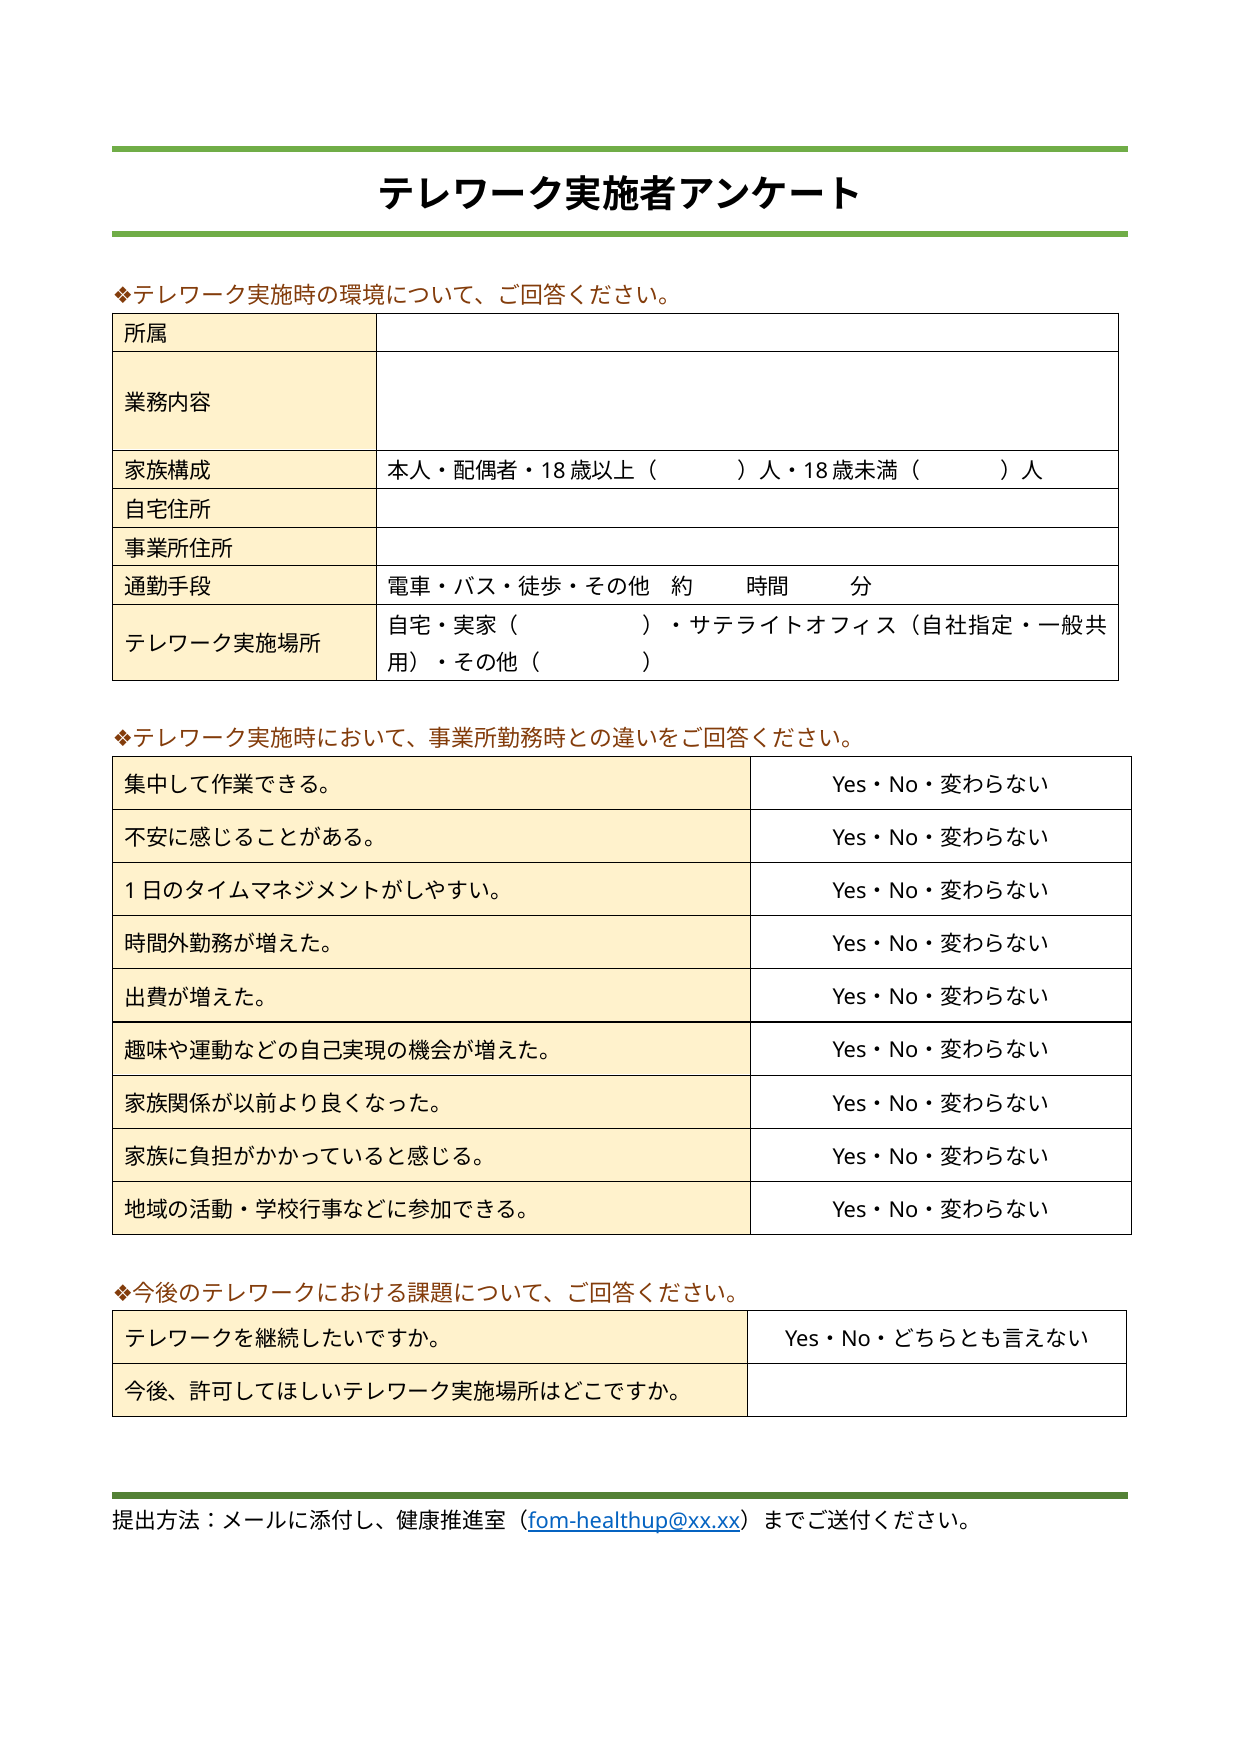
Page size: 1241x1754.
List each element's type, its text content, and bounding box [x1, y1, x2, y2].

table_cell 家族に負担がかかっていると感じる。 [113, 1129, 750, 1181]
table_cell 電車・バス・徒歩・その他 約 時間 分 [377, 566, 1118, 604]
table_cell 今後、許可してほしいテレワーク実施場所はどこですか。 [113, 1364, 747, 1416]
table_cell Yes・No・変わらない [751, 1023, 1131, 1074]
table_cell Yes・No・変わらない [751, 969, 1131, 1021]
table_cell Yes・No・変わらない [751, 1129, 1131, 1181]
table_cell 自宅住所 [113, 489, 376, 527]
table_header 所属 [113, 314, 376, 351]
text テレワーク実施者アンケート [112, 152, 1128, 231]
table_cell Yes・No・変わらない [751, 1076, 1131, 1128]
table_cell 家族関係が以前より良くなった。 [113, 1076, 750, 1128]
table_cell Yes・No・変わらない [751, 916, 1131, 968]
table_cell [377, 489, 1118, 527]
text ❖テレワーク実施時において、事業所勤務時との違いをご回答ください。 [112, 718, 1128, 756]
text 提出方法：メールに添付し、健康推進室（fom-healthup@xx.xx）までご送付ください。 [112, 1499, 1128, 1538]
text ❖今後のテレワークにおける課題について、ご回答ください。 [112, 1272, 1128, 1310]
table_cell 出費が増えた。 [113, 969, 750, 1021]
table_header 集中して作業できる。 [113, 757, 750, 809]
table_cell 趣味や運動などの自己実現の機会が増えた。 [113, 1023, 750, 1074]
table_cell [377, 352, 1118, 449]
table_cell 業務内容 [113, 352, 376, 449]
table_cell [748, 1364, 1126, 1416]
table_cell 不安に感じることがある。 [113, 810, 750, 862]
table_cell Yes・No・変わらない [751, 863, 1131, 915]
table_header [377, 314, 1118, 351]
table_cell 本人・配偶者・18歳以上（ ）人・18歳未満（ ）人 [377, 451, 1118, 488]
table_cell Yes・No・変わらない [751, 1182, 1131, 1234]
table_cell 家族構成 [113, 451, 376, 488]
table_cell 事業所住所 [113, 528, 376, 565]
table_cell 1日のタイムマネジメントがしやすい。 [113, 863, 750, 915]
table_cell 自宅・実家（ ）・サテライトオフィス（自社指定・一般共用）・その他（ ） [377, 605, 1118, 680]
table_cell Yes・No・変わらない [751, 810, 1131, 862]
text ❖テレワーク実施時の環境について、ご回答ください。 [112, 275, 1128, 312]
table_cell 時間外勤務が増えた。 [113, 916, 750, 968]
table_header Yes・No・どちらとも言えない [748, 1311, 1126, 1363]
table_cell 地域の活動・学校行事などに参加できる。 [113, 1182, 750, 1234]
table_header テレワークを継続したいですか。 [113, 1311, 747, 1363]
table_cell テレワーク実施場所 [113, 605, 376, 680]
table_cell 通勤手段 [113, 566, 376, 604]
table_cell [377, 528, 1118, 565]
table_header Yes・No・変わらない [751, 757, 1131, 809]
